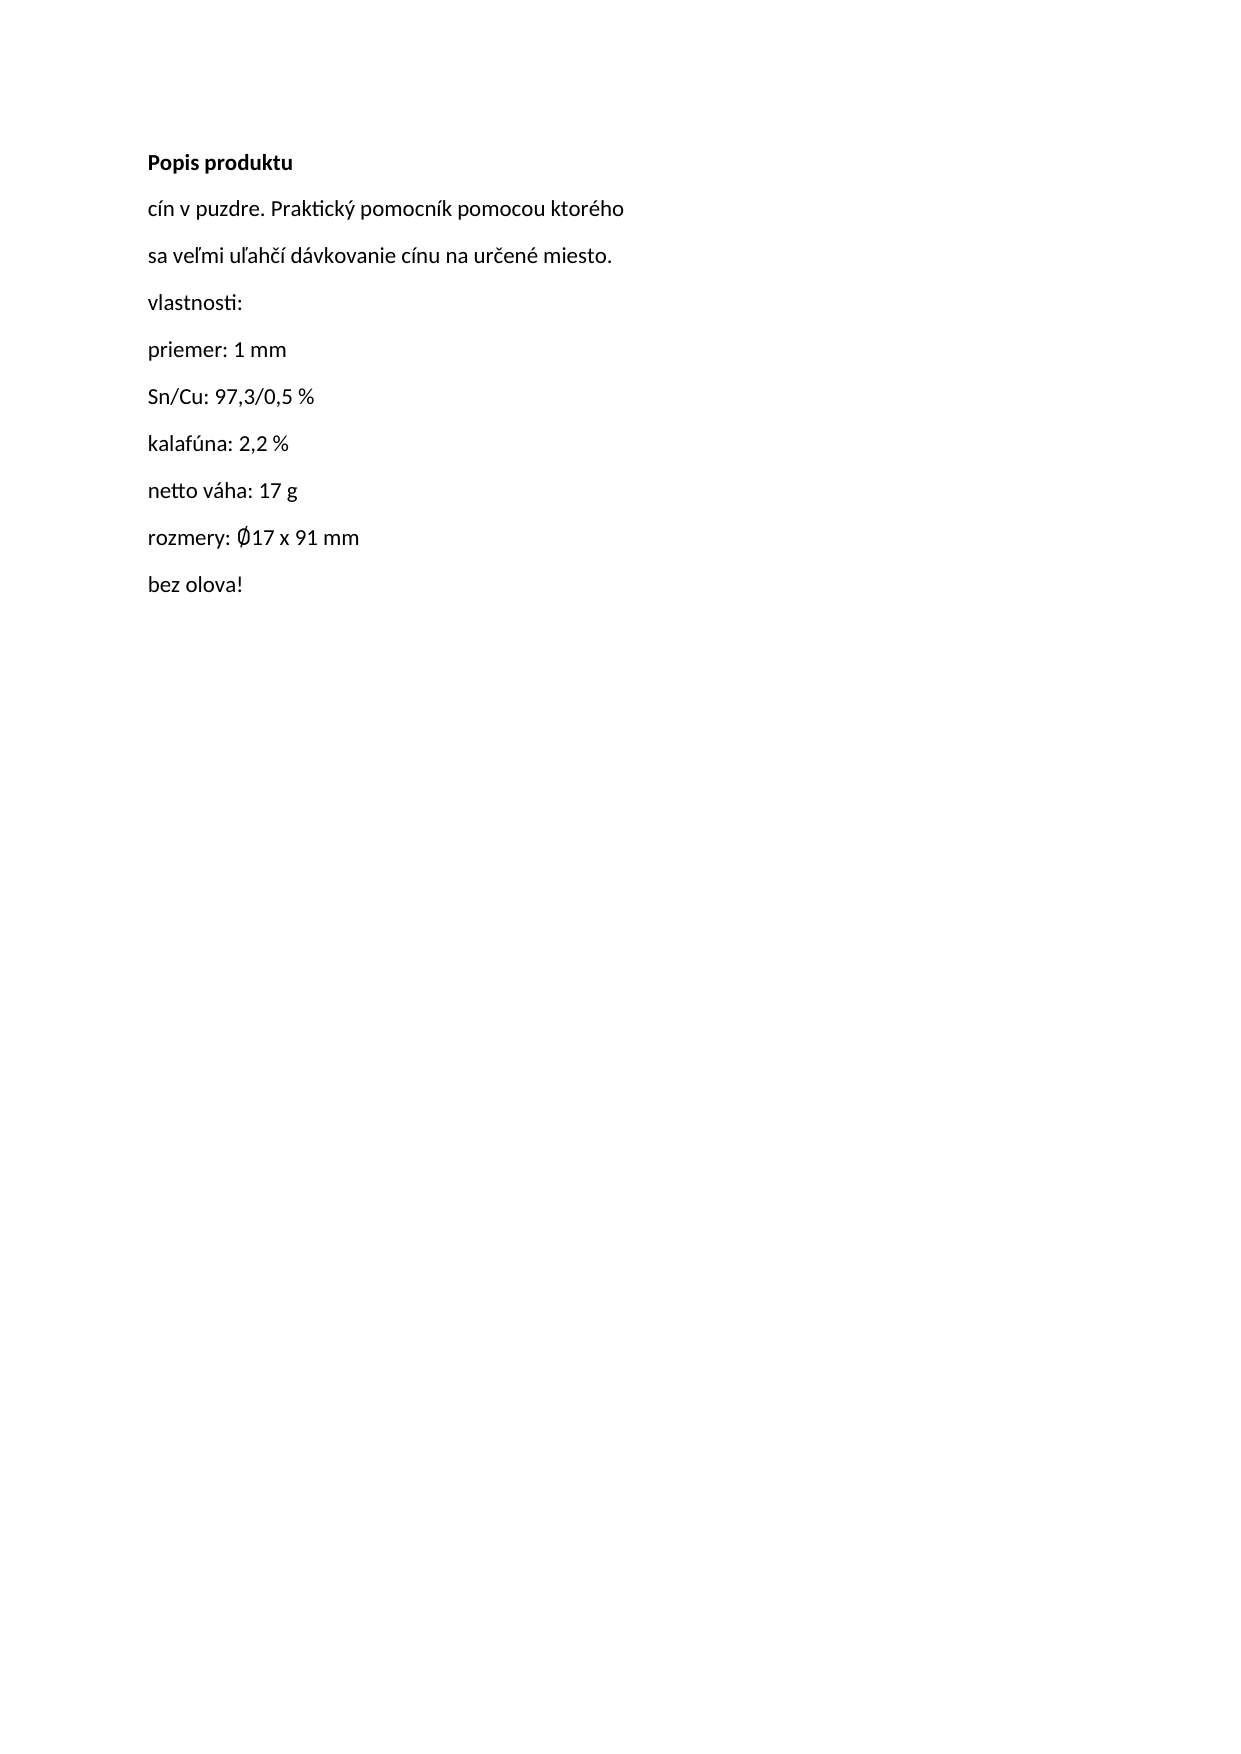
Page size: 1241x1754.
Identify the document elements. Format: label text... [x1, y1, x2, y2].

text rozmery: ∅17 x 91 mm [148, 523, 1093, 551]
text Popis produktu [148, 148, 1093, 176]
text sa veľmi uľahčí dávkovanie cínu na určené miesto. [148, 241, 1093, 269]
text vlastnosti: [148, 288, 1093, 316]
text cín v puzdre. Praktický pomocník pomocou ktorého [148, 194, 1093, 222]
text priemer: 1 mm [148, 335, 1093, 363]
text kalafúna: 2,2 % [148, 429, 1093, 457]
text Sn/Cu: 97,3/0,5 % [148, 382, 1093, 410]
text bez olova! [148, 570, 1093, 598]
text netto váha: 17 g [148, 476, 1093, 504]
